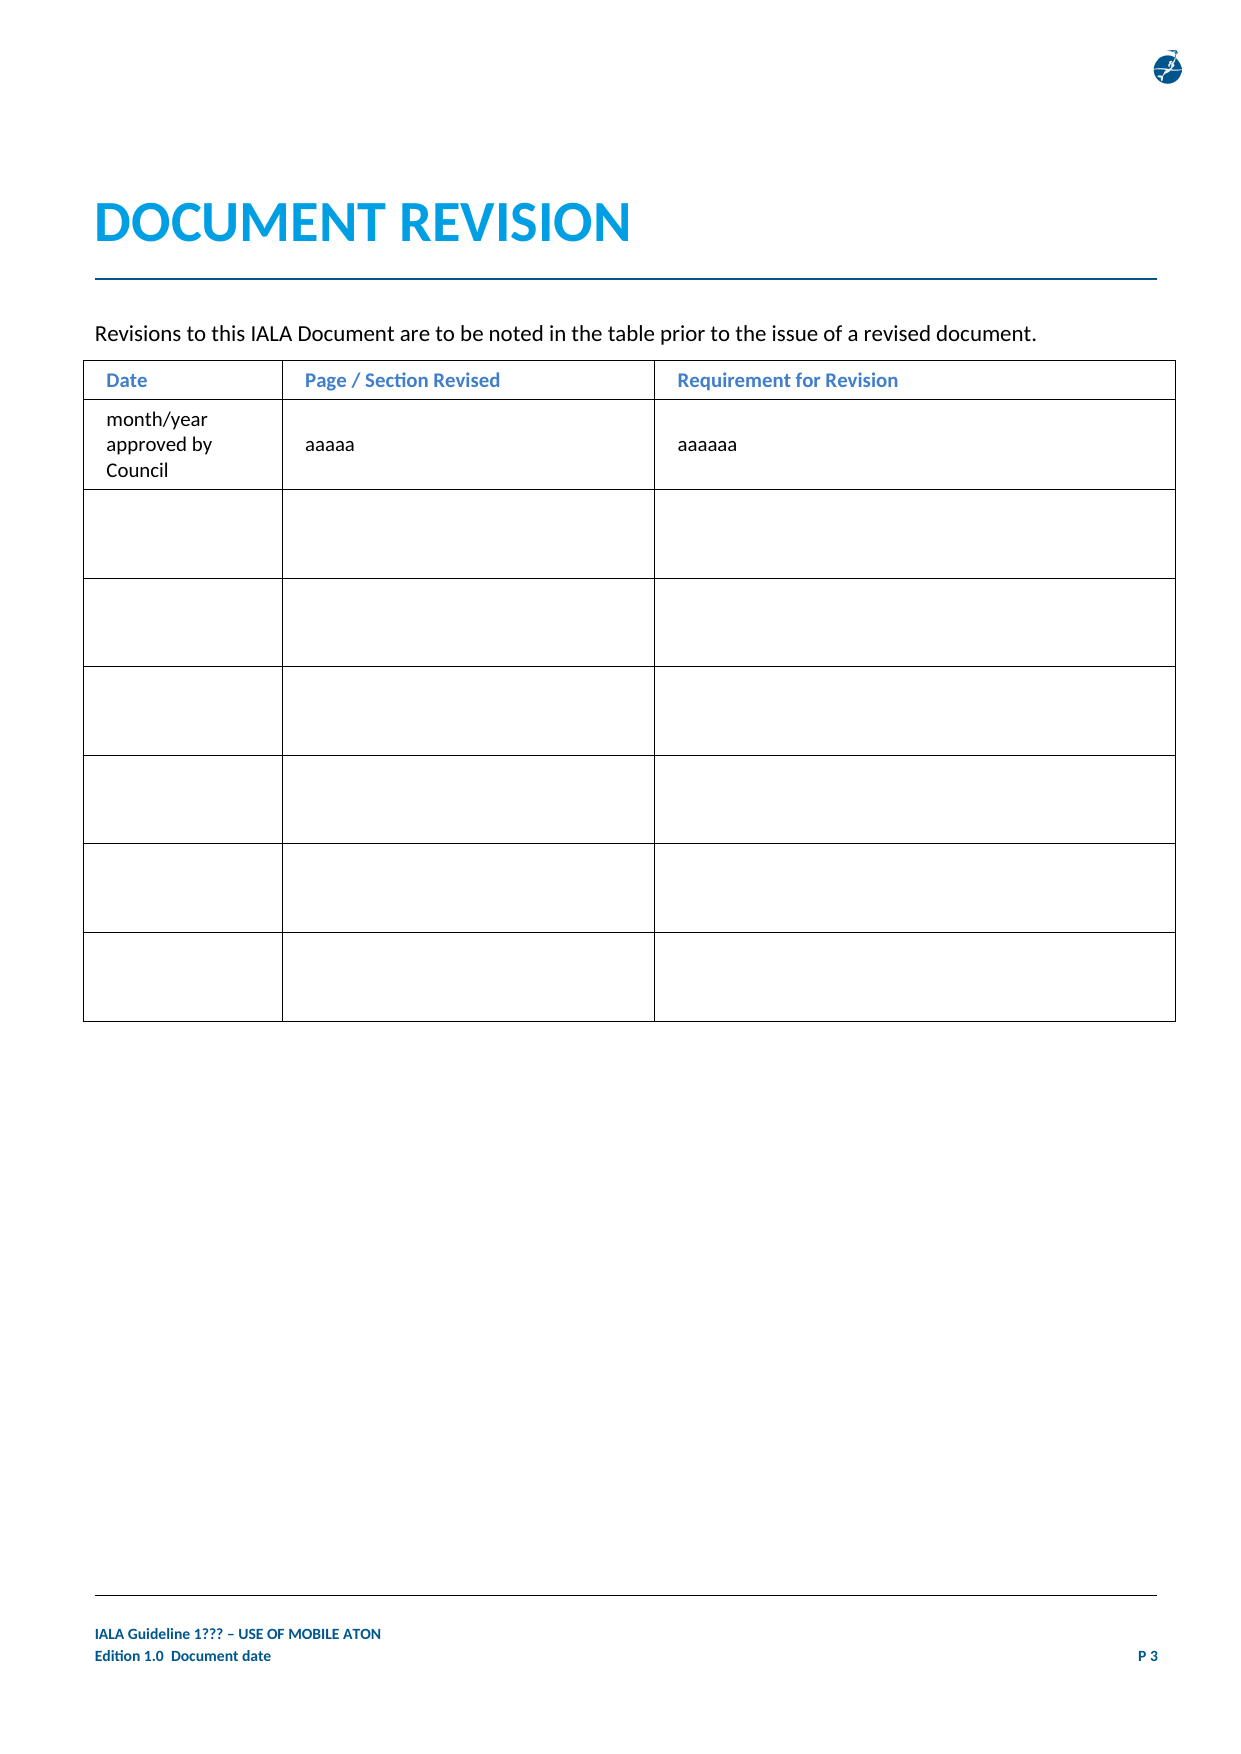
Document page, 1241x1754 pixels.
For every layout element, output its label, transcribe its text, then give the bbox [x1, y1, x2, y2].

text Revisions to this IALA Document are to be noted in the table prior to the issue of a revised document. [94, 319, 1157, 347]
table_cell [655, 933, 1175, 1021]
table_cell [84, 490, 282, 577]
table_header Date [84, 361, 282, 399]
table_cell [283, 844, 654, 932]
table_header Requirement for Revision [655, 361, 1175, 399]
table_cell [84, 756, 282, 843]
table_cell [655, 756, 1175, 843]
table_cell [84, 933, 282, 1021]
picture [1122, 0, 1241, 119]
table_cell [283, 933, 654, 1021]
table_cell [283, 579, 654, 666]
table_cell [283, 667, 654, 755]
table_cell month/year approved by Council [84, 400, 282, 489]
table_cell [283, 756, 654, 843]
table_cell aaaaa [283, 400, 654, 489]
table_cell [655, 490, 1175, 577]
table_cell [84, 579, 282, 666]
table_cell [283, 490, 654, 577]
table_cell aaaaaa [655, 400, 1175, 489]
table_cell [655, 667, 1175, 755]
table_cell [84, 844, 282, 932]
table_header Page / Section Revised [283, 361, 654, 399]
table_cell [655, 579, 1175, 666]
table_cell [655, 844, 1175, 932]
table_cell [84, 667, 282, 755]
